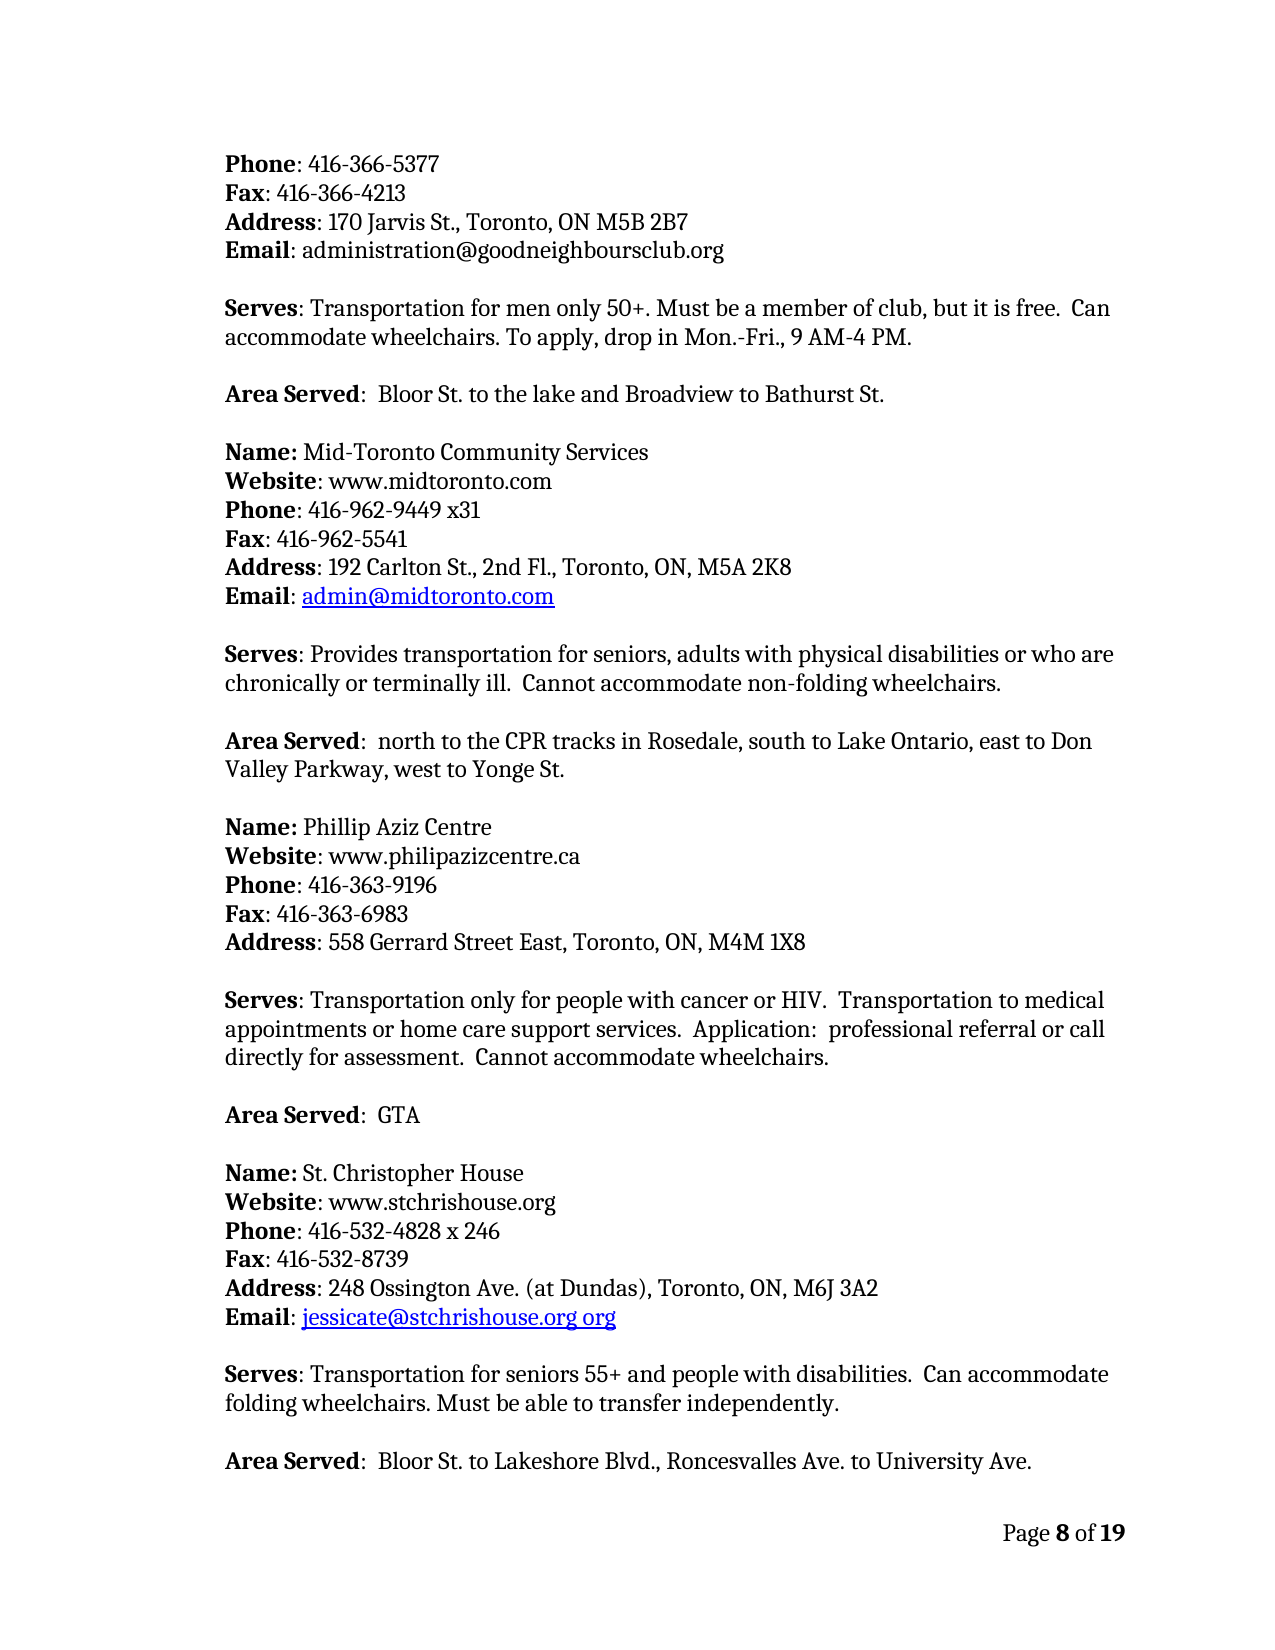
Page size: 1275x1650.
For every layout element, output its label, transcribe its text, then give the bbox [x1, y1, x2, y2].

text Area Served: Bloor St. to the lake and Broadview to Bathurst St. [225, 380, 1125, 409]
text Fax: 416-532-8739 [225, 1245, 1125, 1274]
text Address: 192 Carlton St., 2nd Fl., Toronto, ON, M5A 2K8 [225, 553, 1125, 582]
text Fax: 416-962-5541 [225, 524, 1125, 553]
text Name: Mid-Toronto Community Services [225, 438, 1125, 467]
text Website: www.philipazizcentre.ca [225, 842, 1125, 871]
text Website: www.stchrishouse.org [225, 1188, 1125, 1217]
text Website: www.midtoronto.com [225, 467, 1125, 496]
text Phone: 416-363-9196 [225, 871, 1125, 899]
text Serves: Provides transportation for seniors, adults with physical disabilities or who are chronically or terminally ill. Cannot accommodate non-folding wheelchairs. [225, 640, 1125, 697]
text Name: Phillip Aziz Centre [225, 813, 1125, 842]
text Serves: Transportation only for people with cancer or HIV. Transportation to medical appointments or home care support services. Application: professional referral or call directly for assessment. Cannot accommodate wheelchairs. [225, 986, 1125, 1072]
text Area Served: GTA [225, 1101, 1125, 1130]
text Address: 558 Gerrard Street East, Toronto, ON, M4M 1X8 [150, 928, 1125, 957]
text Address: 170 Jarvis St., Toronto, ON M5B 2B7 [225, 207, 1125, 236]
text Area Served: Bloor St. to Lakeshore Blvd., Roncesvalles Ave. to University Ave. [225, 1447, 1125, 1476]
text Serves: Transportation for men only 50+. Must be a member of club, but it is free. Can accommodate wheelchairs. To apply, drop in Mon.-Fri., 9 AM-4 PM. [225, 294, 1125, 351]
text Fax: 416-363-6983 [225, 899, 1125, 928]
text Email: admin@midtoronto.com [225, 582, 1125, 611]
text Area Served: north to the CPR tracks in Rosedale, south to Lake Ontario, east to Don Valley Parkway, west to Yonge St. [225, 727, 1125, 784]
text Email: administration@goodneighboursclub.org [225, 236, 1125, 265]
text Serves: Transportation for seniors 55+ and people with disabilities. Can accommodate folding wheelchairs. Must be able to transfer independently. [225, 1360, 1125, 1418]
text Email: jessicate@stchrishouse.org org [225, 1303, 1125, 1332]
text Fax: 416-366-4213 [225, 179, 1125, 207]
text Phone: 416-366-5377 [225, 150, 1125, 179]
text Address: 248 Ossington Ave. (at Dundas), Toronto, ON, M6J 3A2 [225, 1274, 1125, 1303]
text Phone: 416-532-4828 x 246 [225, 1217, 1125, 1245]
text Name: St. Christopher House [225, 1159, 1125, 1188]
text Phone: 416-962-9449 x31 [225, 496, 1125, 524]
